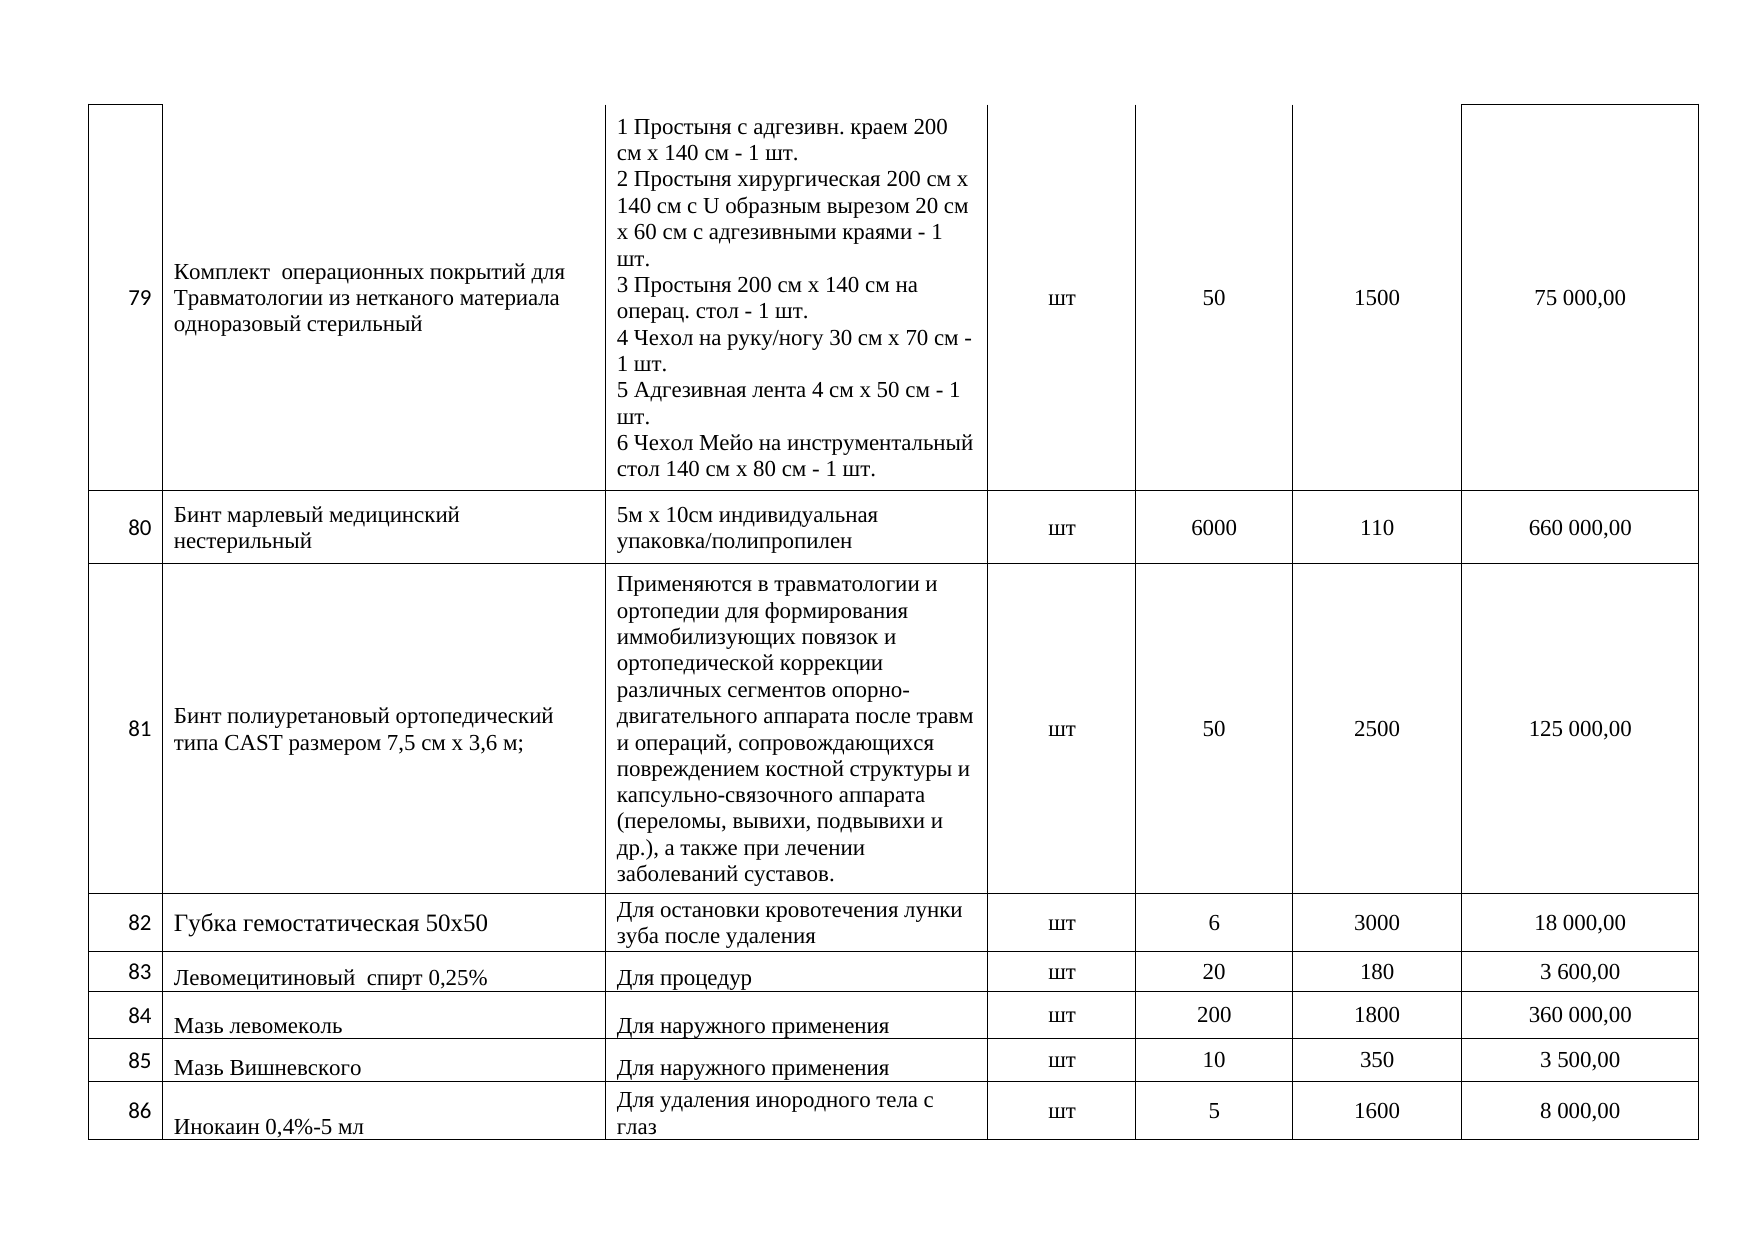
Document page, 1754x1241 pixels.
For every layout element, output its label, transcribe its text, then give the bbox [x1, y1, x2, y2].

table_cell 1600 [1293, 1082, 1461, 1139]
table_cell 84 [89, 992, 162, 1038]
table_cell 82 [89, 894, 162, 951]
table_cell 79 [89, 105, 162, 490]
table_cell Применяются в травматологии и ортопедии для формирования иммобилизующих повязок и ортопедической коррекции различных сегментов опорно-двигательного аппарата после травм и операций, сопровождающихся повреждением костной структуры и капсульно-связочного аппарата (переломы, вывихи, подвывихи и др.), а также при лечении заболеваний суставов. [606, 564, 987, 893]
table_cell Левомецитиновый спирт 0,25% [163, 952, 605, 991]
table_cell 18 000,00 [1462, 894, 1698, 951]
table_cell 660 000,00 [1462, 491, 1698, 563]
table_cell 1800 [1293, 992, 1461, 1038]
table_cell 50 [1136, 104, 1292, 490]
table_cell 2500 [1293, 564, 1461, 893]
table_cell 125 000,00 [1462, 564, 1698, 893]
table_cell 360 000,00 [1462, 992, 1698, 1038]
table_cell 6000 [1136, 491, 1292, 563]
table_cell шт [988, 952, 1135, 991]
table_cell 8 000,00 [1462, 1082, 1698, 1139]
table_cell шт [988, 992, 1135, 1038]
table_cell 350 [1293, 1039, 1461, 1081]
table_cell Для наружного применения [606, 992, 987, 1038]
table_cell 50 [1136, 564, 1292, 893]
table_cell шт [988, 894, 1135, 951]
table_cell шт [988, 104, 1135, 490]
table_cell 10 [1136, 1039, 1292, 1081]
table_cell 85 [89, 1039, 162, 1081]
table_cell Для удаления инородного тела с глаз [606, 1082, 987, 1139]
table_cell 3000 [1293, 894, 1461, 951]
table_cell 3 600,00 [1462, 952, 1698, 991]
table_cell 5м х 10см индивидуальная упаковка/полипропилен [606, 491, 987, 563]
table_cell 86 [89, 1082, 162, 1139]
table_cell Инокаин 0,4%-5 мл [163, 1082, 605, 1139]
table_cell 81 [89, 564, 162, 893]
table_cell 6 [1136, 894, 1292, 951]
table_cell Мазь Вишневского [163, 1039, 605, 1081]
table_cell шт [988, 1039, 1135, 1081]
table_cell Для наружного применения [606, 1039, 987, 1081]
table_cell 83 [89, 952, 162, 991]
table_cell Губка гемостатическая 50х50 [163, 894, 605, 951]
table_cell 1 Простыня с адгезивн. краем 200 см х 140 см - 1 шт. 2 Простыня хирургическая 200 см х 140 см с U образным вырезом 20 см х 60 см с адгезивными краями - 1 шт. 3 Простыня 200 см х 140 см на операц. стол - 1 шт. 4 Чехол на руку/ногу 30 см х 70 см - 1 шт. 5 Адгезивная лента 4 см х 50 см - 1 шт. 6 Чехол Мейо на инструментальный стол 140 см х 80 см - 1 шт. [606, 104, 987, 490]
table_cell 200 [1136, 992, 1292, 1038]
table_cell Мазь левомеколь [163, 992, 605, 1038]
table_cell 1500 [1293, 104, 1461, 490]
table_cell Бинт полиуретановый ортопедический типа CAST размером 7,5 см х 3,6 м; [163, 564, 605, 893]
table_cell 20 [1136, 952, 1292, 991]
table_cell Для процедур [606, 952, 987, 991]
table_cell 75 000,00 [1462, 105, 1698, 490]
table_cell шт [988, 1082, 1135, 1139]
table_cell Для остановки кровотечения лунки зуба после удаления [606, 894, 987, 951]
table_cell 80 [89, 491, 162, 563]
table_cell 110 [1293, 491, 1461, 563]
table_cell шт [988, 564, 1135, 893]
table_cell Бинт марлевый медицинский нестерильный [163, 491, 605, 563]
table_cell Комплект операционных покрытий для Травматологии из нетканого материала одноразовый стерильный [163, 104, 605, 490]
table_cell 180 [1293, 952, 1461, 991]
table_cell 5 [1136, 1082, 1292, 1139]
table_cell шт [988, 491, 1135, 563]
table_cell 3 500,00 [1462, 1039, 1698, 1081]
